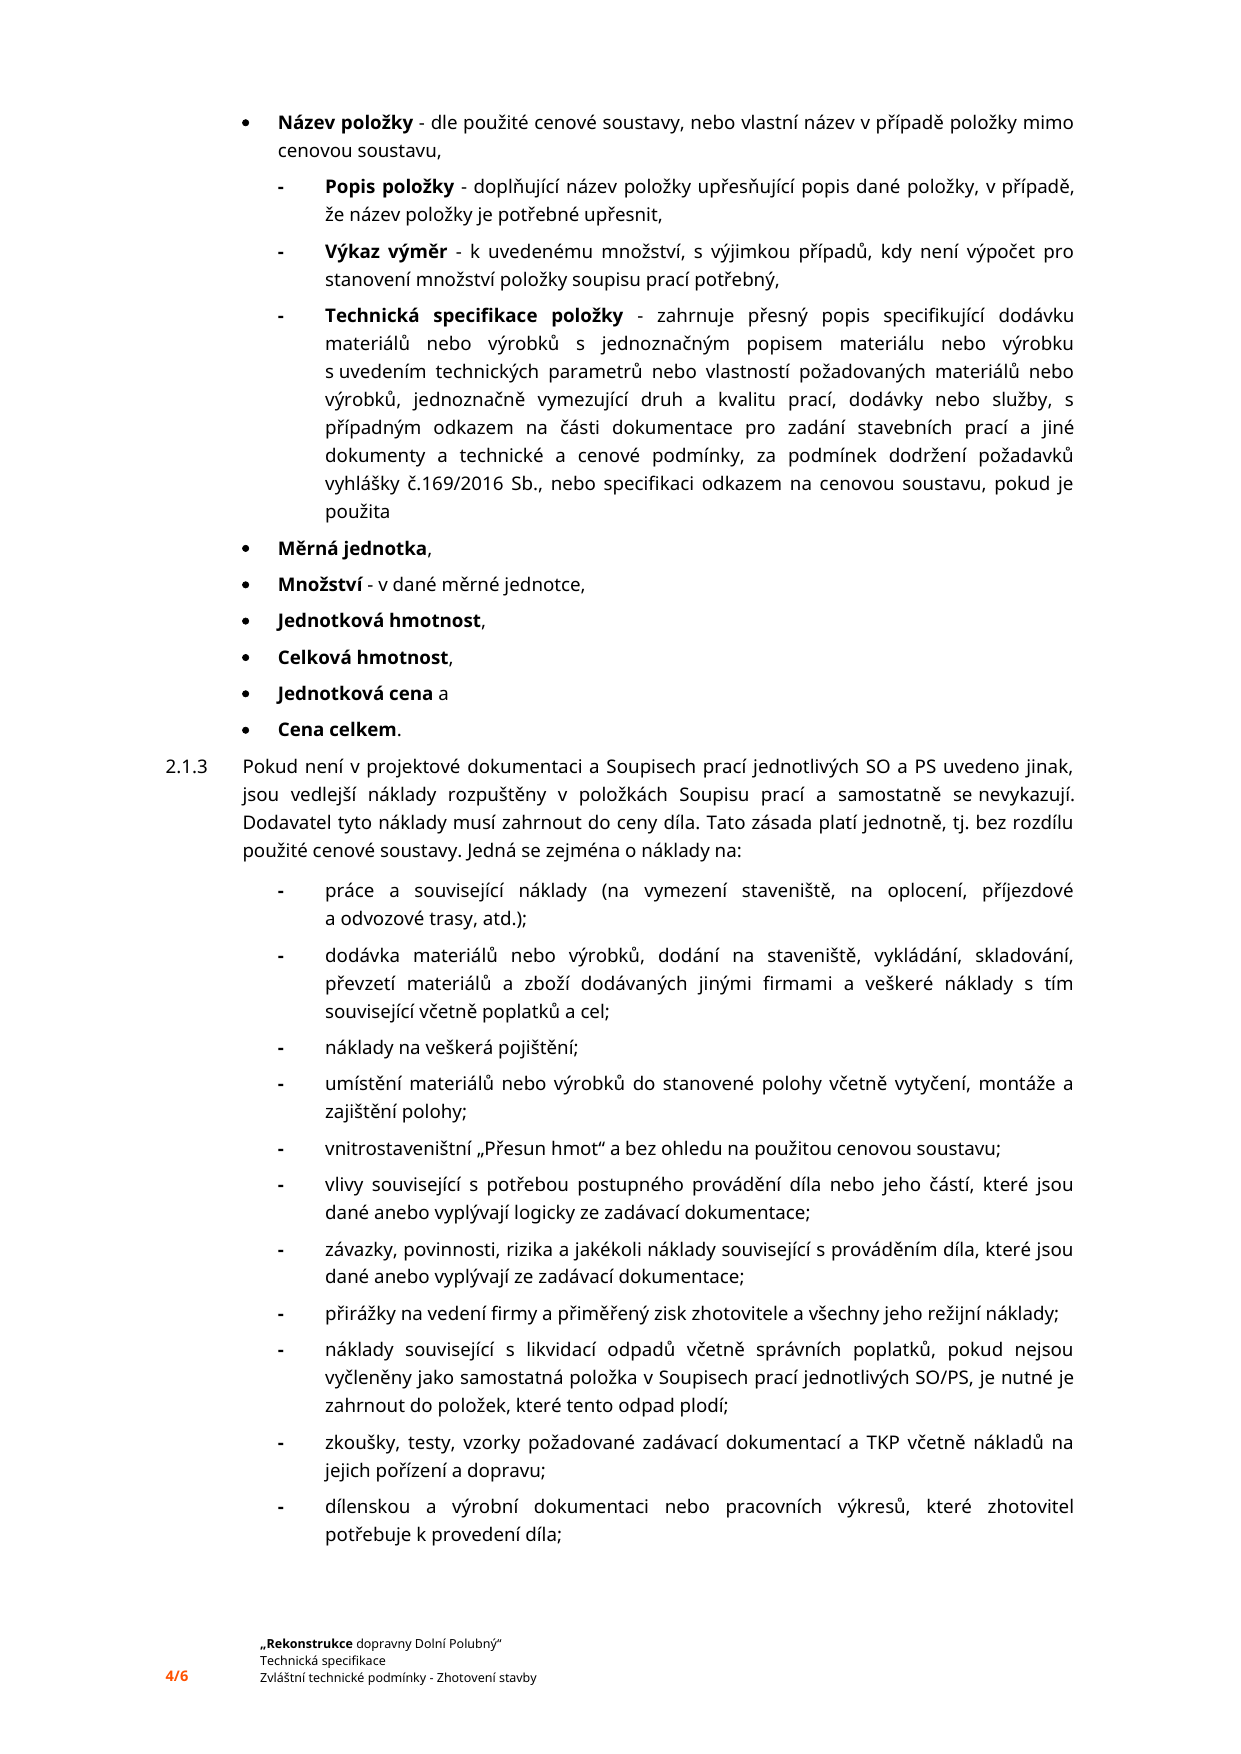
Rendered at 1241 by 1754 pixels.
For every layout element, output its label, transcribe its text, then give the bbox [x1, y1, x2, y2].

text dílenskou a výrobní dokumentaci nebo pracovních výkresů, které zhotovitel potřebuje k provedení díla; [278, 1493, 1075, 1547]
text Cena celkem. [242, 717, 1075, 742]
text dodávka materiálů nebo výrobků, dodání na staveniště, vykládání, skladování, převzetí materiálů a zboží dodávaných jinými firmami a veškeré náklady s tím související včetně poplatků a cel; [278, 942, 1075, 1023]
text práce a související náklady (na vymezení staveniště, na oplocení, příjezdové a odvozové trasy, atd.); [278, 878, 1075, 931]
text závazky, povinnosti, rizika a jakékoli náklady související s prováděním díla, které jsou dané anebo vyplývají ze zadávací dokumentace; [278, 1236, 1075, 1289]
text zkoušky, testy, vzorky požadované zadávací dokumentací a TKP včetně nákladů na jejich pořízení a dopravu; [278, 1429, 1075, 1482]
text přirážky na vedení firmy a přiměřený zisk zhotovitele a všechny jeho režijní náklady; [278, 1300, 1075, 1326]
text Popis položky - doplňující název položky upřesňující popis dané položky, v případě, že název položky je potřebné upřesnit, [278, 174, 1075, 227]
text Měrná jednotka, [242, 535, 1075, 560]
text Výkaz výměr - k uvedenému množství, s výjimkou případů, kdy není výpočet pro stanovení množství položky soupisu prací potřebný, [278, 238, 1075, 292]
text Jednotková hmotnost, [242, 608, 1075, 633]
text Jednotková cena a [242, 680, 1075, 706]
text Pokud není v projektové dokumentaci a Soupisech prací jednotlivých SO a PS uvedeno jinak, jsou vedlejší náklady rozpuštěny v položkách Soupisu prací a samostatně se nevykazují. Dodavatel tyto náklady musí zahrnout do ceny díla. Tato zásada platí jednotně, tj. bez rozdílu použité cenové soustavy. Jedná se zejména o náklady na: [165, 753, 1075, 863]
text vnitrostaveništní „Přesun hmot“ a bez ohledu na použitou cenovou soustavu; [278, 1135, 1075, 1161]
text náklady na veškerá pojištění; [278, 1034, 1075, 1060]
text Množství - v dané měrné jednotce, [242, 571, 1075, 597]
text Název položky - dle použité cenové soustavy, nebo vlastní název v případě položky mimo cenovou soustavu, [242, 109, 1075, 163]
text vlivy související s potřebou postupného provádění díla nebo jeho částí, které jsou dané anebo vyplývají logicky ze zadávací dokumentace; [278, 1171, 1075, 1225]
text umístění materiálů nebo výrobků do stanovené polohy včetně vytyčení, montáže a zajištění polohy; [278, 1071, 1075, 1124]
text náklady související s likvidací odpadů včetně správních poplatků, pokud nejsou vyčleněny jako samostatná položka v Soupisech prací jednotlivých SO/PS, je nutné je zahrnout do položek, které tento odpad plodí; [278, 1337, 1075, 1418]
text Celková hmotnost, [242, 644, 1075, 669]
text Technická specifikace položky - zahrnuje přesný popis specifikující dodávku materiálů nebo výrobků s jednoznačným popisem materiálu nebo výrobku s uvedením technických parametrů nebo vlastností požadovaných materiálů nebo výrobků, jednoznačně vymezující druh a kvalitu prací, dodávky nebo služby, s případným odkazem na části dokumentace pro zadání stavebních prací a jiné dokumenty a technické a cenové podmínky, za podmínek dodržení požadavků vyhlášky č.169/2016 Sb., nebo specifikaci odkazem na cenovou soustavu, pokud je použita [278, 302, 1075, 524]
